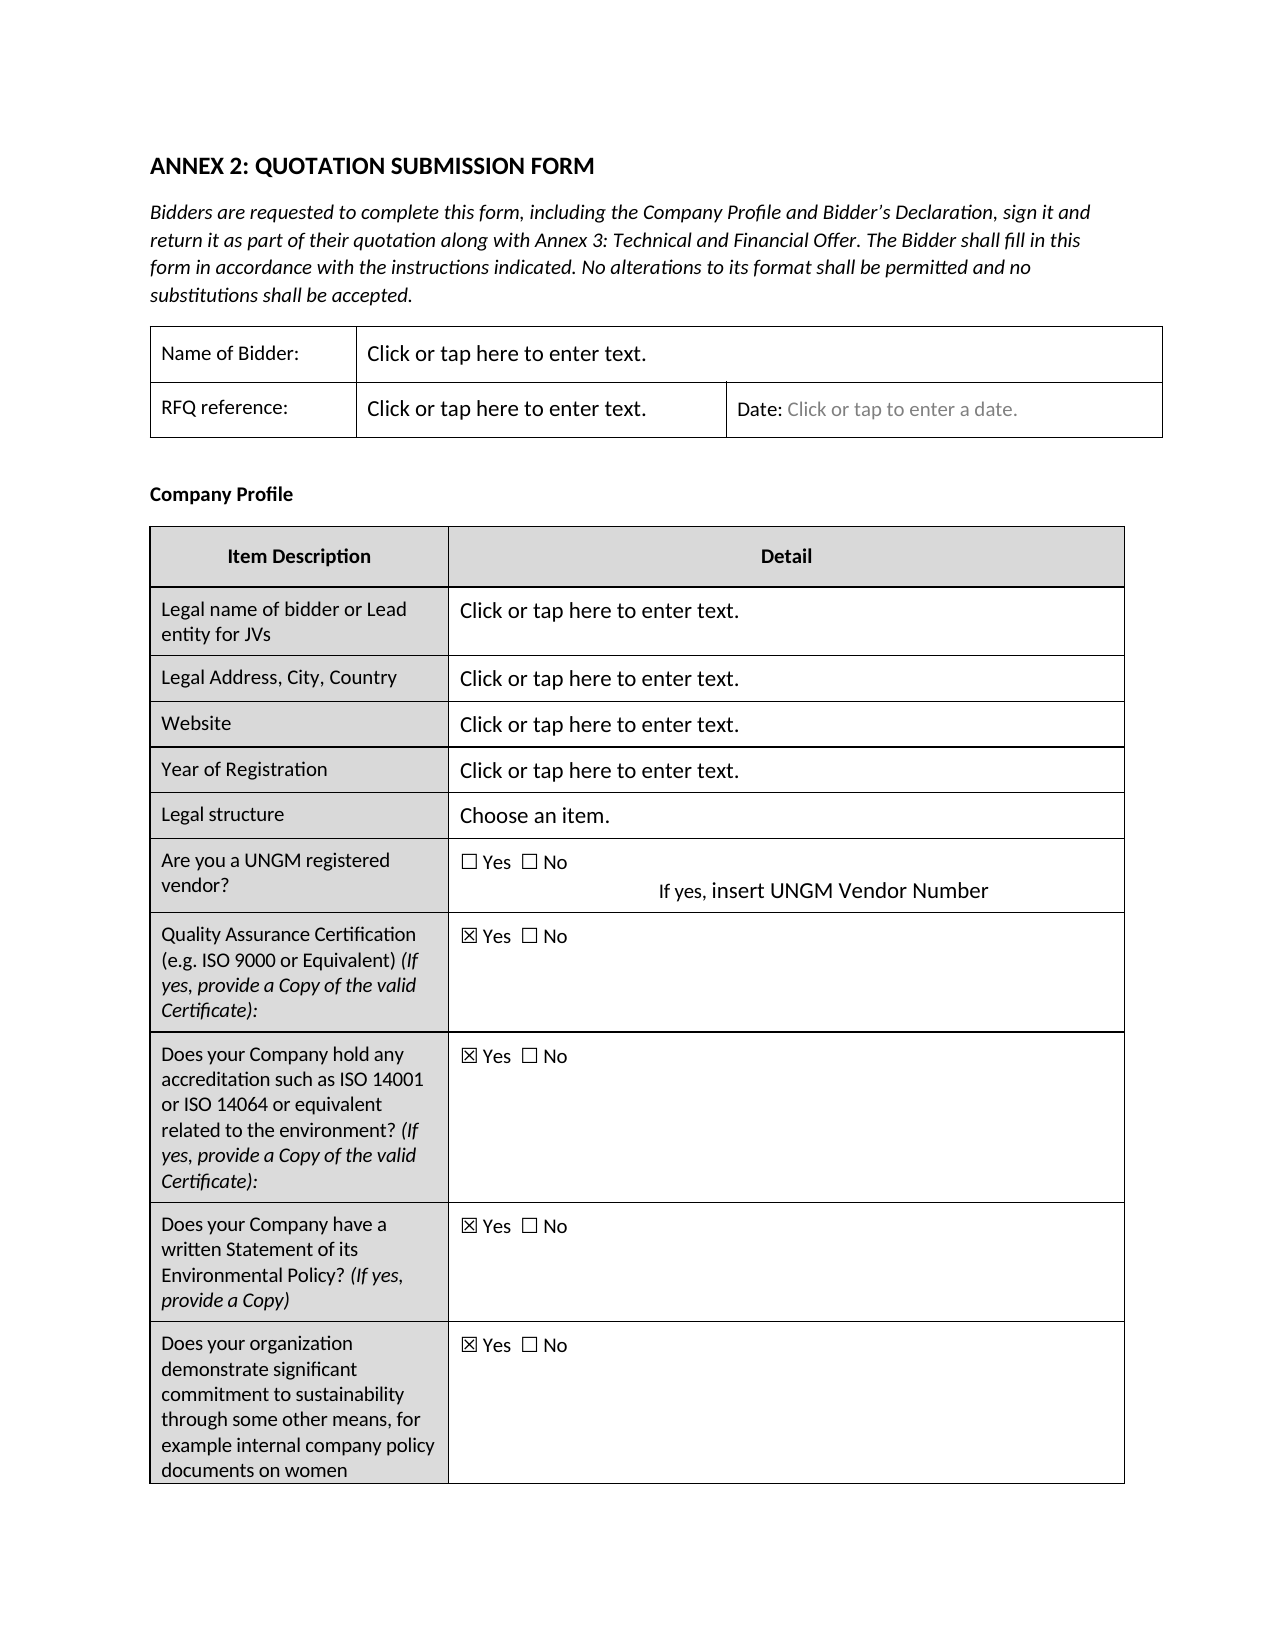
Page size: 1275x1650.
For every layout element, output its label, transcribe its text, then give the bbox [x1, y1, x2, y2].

table_cell Are you a UNGM registered vendor? [151, 839, 448, 912]
table_cell Does your Company have a written Statement of its Environmental Policy? (If yes, provide a Copy) [151, 1203, 448, 1321]
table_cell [151, 1322, 448, 1483]
table_cell Legal name of bidder or Lead entity for JVs [151, 588, 448, 655]
text Bidders are requested to complete this form, including the Company Profile and Bidder’s Declaration, sign it and return it as part of their quotation along with Annex 3: Technical and Financial Offer. The Bidder shall fill in this form in accordance with the instructions indicated. No alterations to its format shall be permitted and no substitutions shall be accepted. [150, 199, 1125, 307]
table_header Name of Bidder: [151, 327, 356, 381]
table_cell Website [151, 702, 448, 746]
table_cell Year of Registration [151, 748, 448, 792]
table_cell Yes No If yes, [449, 839, 1124, 912]
table_cell Yes No [449, 913, 1124, 1031]
table_cell Quality Assurance Certification (e.g. ISO 9000 or Equivalent) (If yes, provide a Copy of the valid Certificate): [151, 913, 448, 1031]
table_cell Yes No [449, 1033, 1124, 1202]
table_cell RFQ reference: [151, 383, 356, 437]
table_cell Legal structure [151, 793, 448, 838]
table_cell Yes No [449, 1322, 1124, 1483]
table_cell Date: [727, 383, 1162, 437]
table_cell Yes No [449, 1203, 1124, 1321]
table_header Item Description [151, 527, 448, 586]
text Company Profile [150, 482, 1125, 507]
table_header Detail [449, 527, 1124, 586]
table_cell Does your Company hold any accreditation such as ISO 14001 or ISO 14064 or equivalent related to the environment? (If yes, provide a Copy of the valid Certificate): [151, 1033, 448, 1202]
text ANNEX 2: QUOTATION SUBMISSION FORM [150, 150, 1125, 181]
table_cell Legal Address, City, Country [151, 656, 448, 701]
